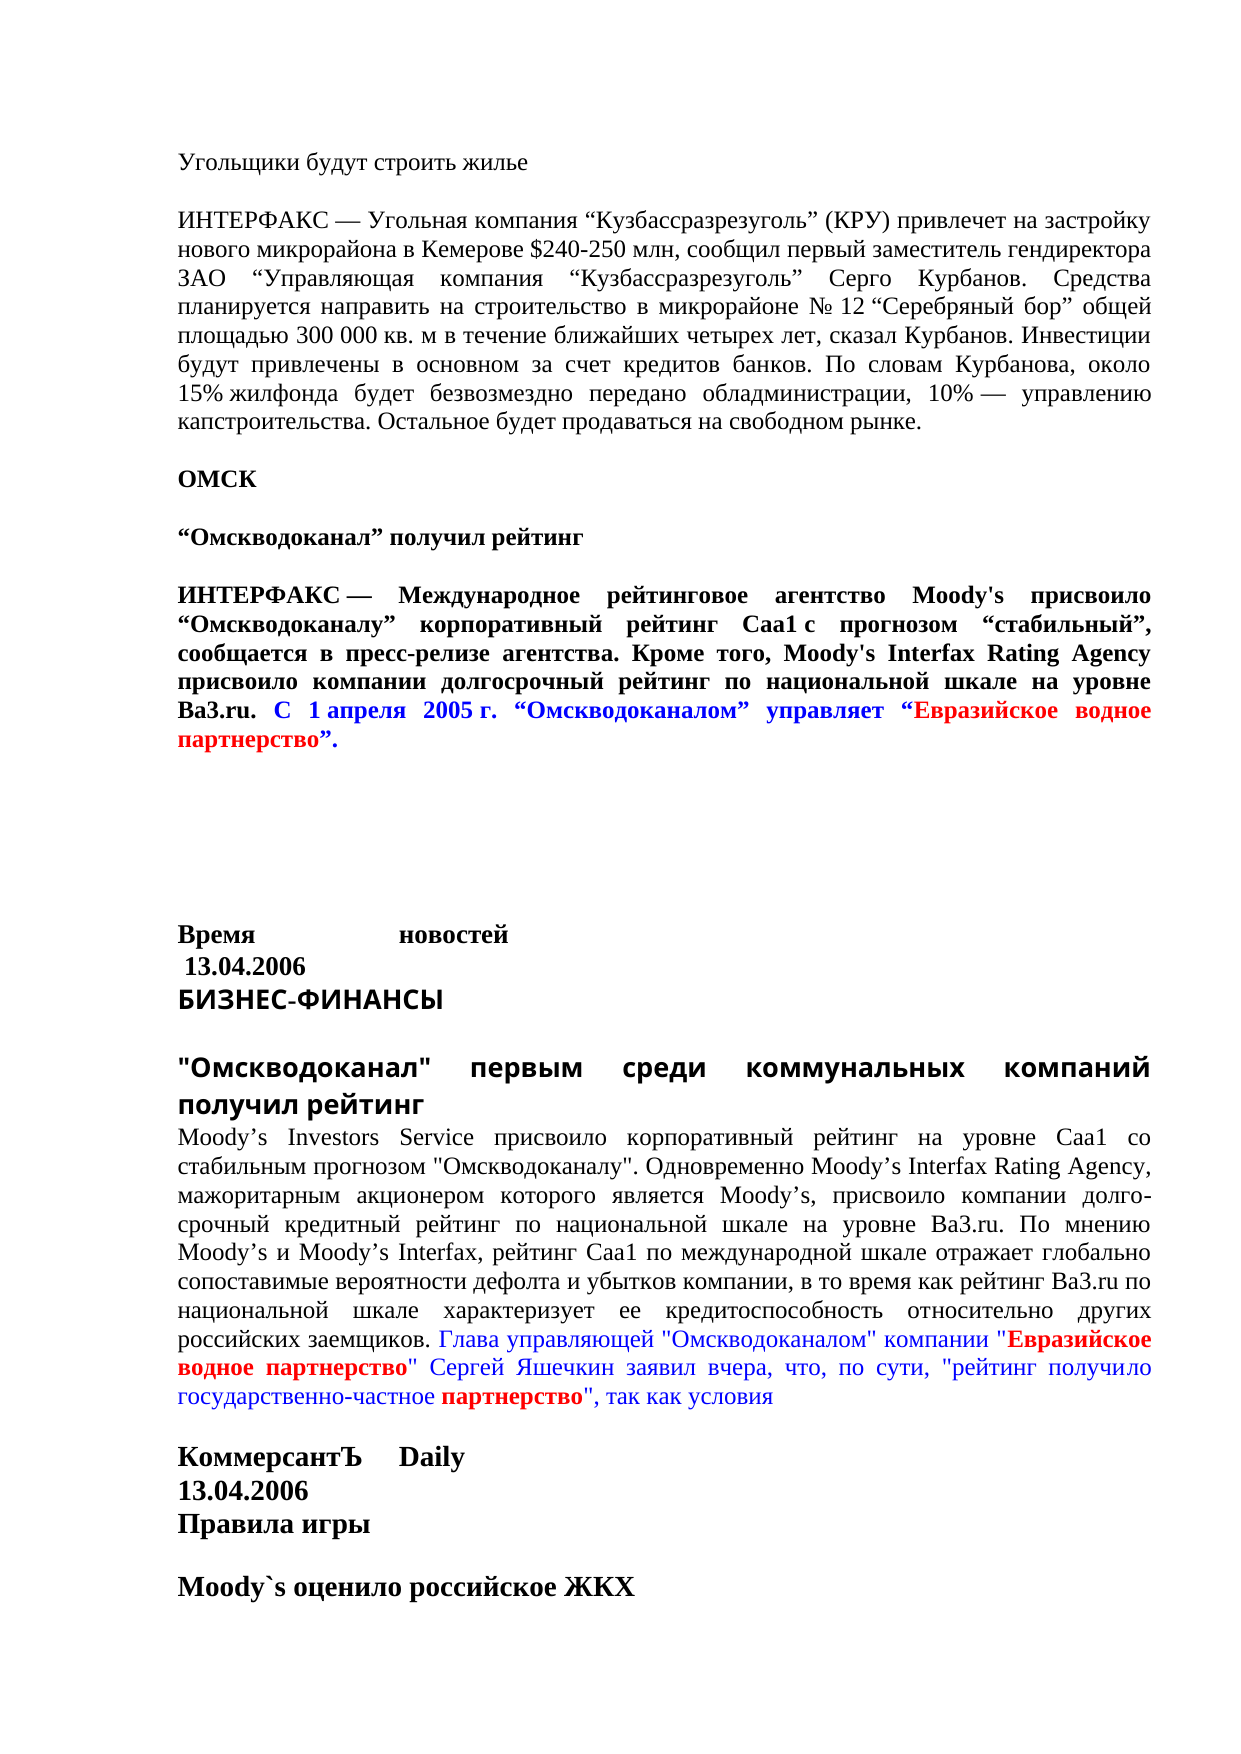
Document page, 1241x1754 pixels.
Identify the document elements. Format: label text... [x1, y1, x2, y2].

text Время новостей 13.04.2006 [177, 918, 1152, 981]
text БИЗНЕС-ФИНАНСЫ [177, 981, 1152, 1018]
text КоммерсантЪ Daily 13.04.2006 Правила игры [177, 1439, 1152, 1540]
text Moody’s Investors Service присвоило корпоративный рейтинг на уровне Саа1 со стабильным прогнозом "Омскводоканалу". Одновременно Moody’s Interfax Rating Agency, мажоритарным акционером которого является Moody’s, присвоило компании долгосрочный кредитный рейтинг по национальной шкале на уровне Ba3.ru. По мнению Moody’s и Moody’s Interfax, рейтинг Caa1 по международной шкале отражает глобально сопоставимые вероятности дефолта и убытков компании, в то время как рейтинг Ba3.ru по национальной шкале характеризует ее кредитоспособность относительно других российских заемщиков. Глава управляющей "Омскводоканалом" компании "Евразийское водное партнерство" Сергей Яшечкин заявил вчера, что, по сути, "рейтинг получило государственно-частное партнерство", так как условия [177, 1122, 1152, 1410]
text "Омскводоканал" первым среди коммунальных компаний получил рейтинг [177, 1049, 1152, 1122]
text Moody`s оценило российское ЖКХ [177, 1569, 1152, 1602]
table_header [177, 118, 1152, 839]
